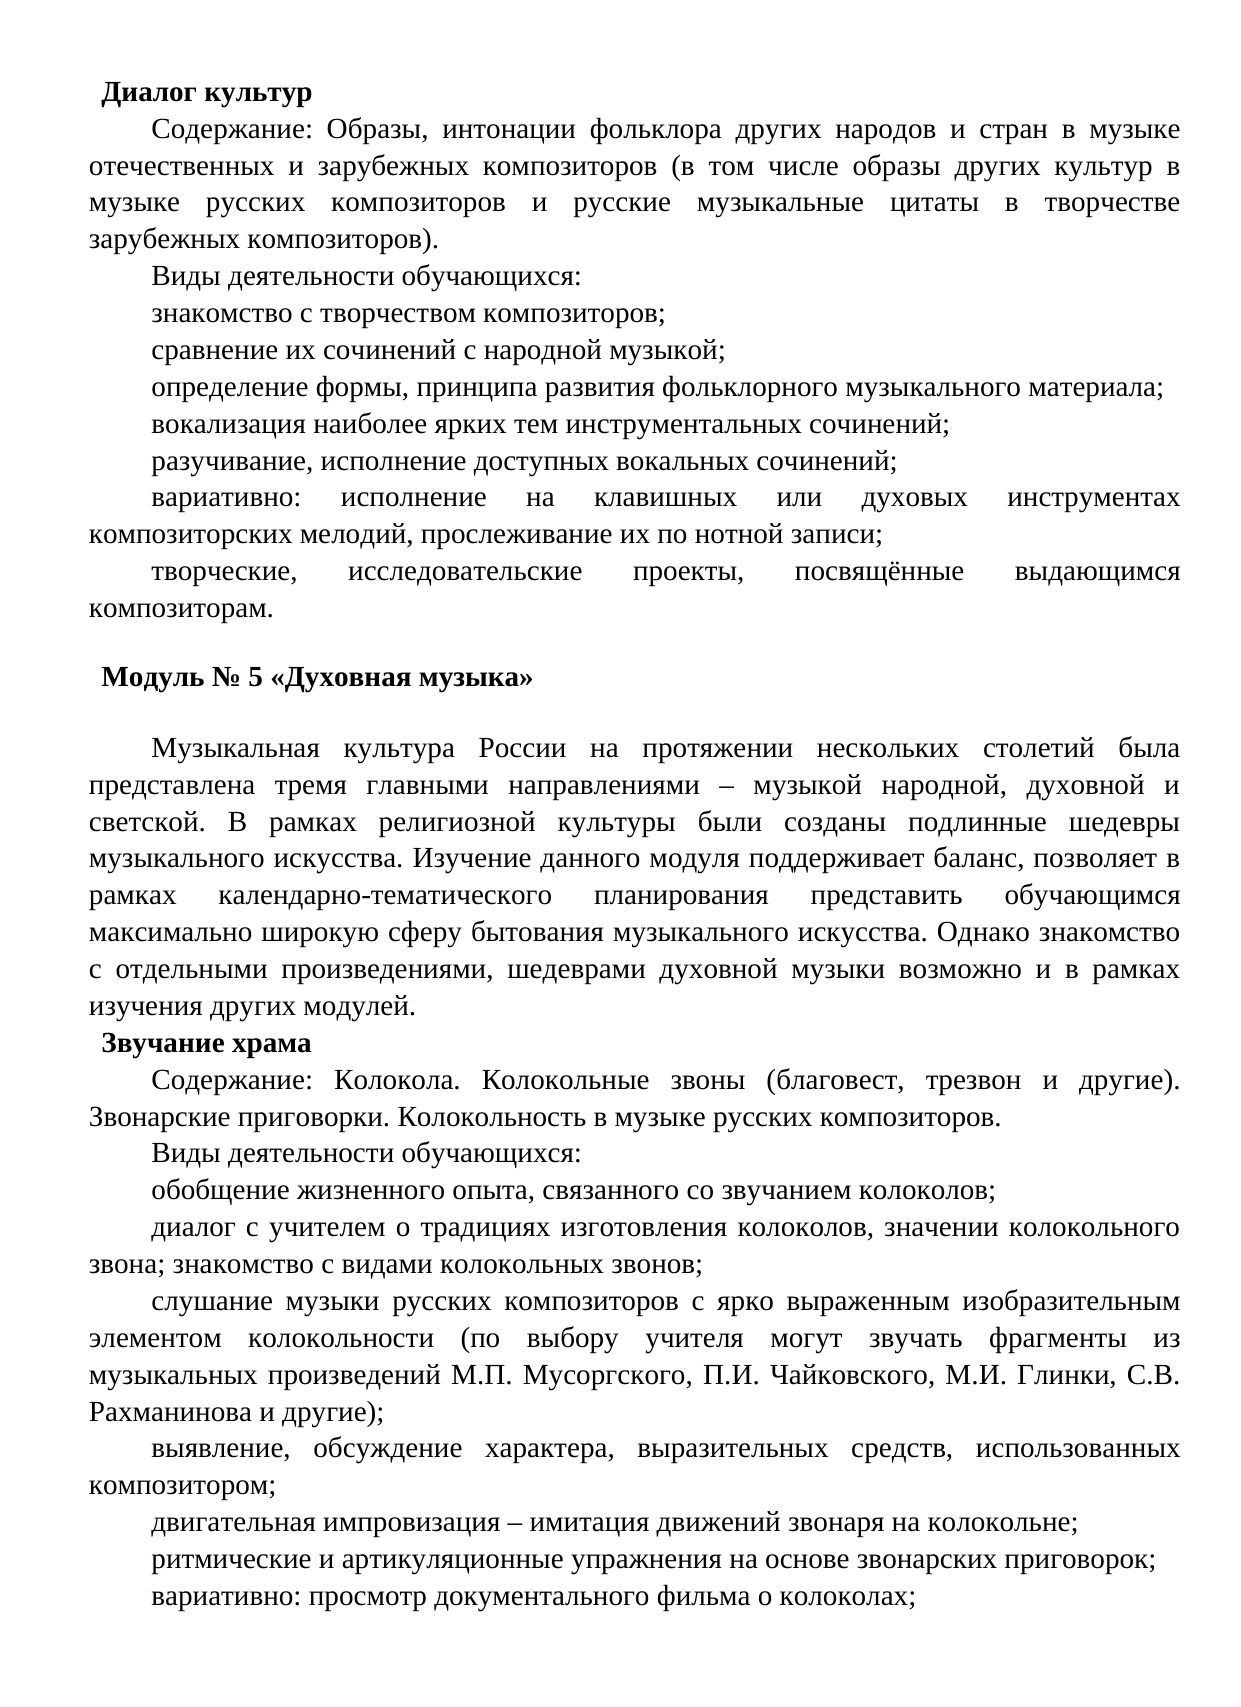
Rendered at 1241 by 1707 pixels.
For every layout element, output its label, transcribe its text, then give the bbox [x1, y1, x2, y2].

text знакомство с творчеством композиторов; [89, 295, 1181, 329]
text двигательная импровизация – имитация движений звонаря на колокольне; [89, 1504, 1181, 1538]
text ритмические и артикуляционные упражнения на основе звонарских приговорок; [89, 1541, 1181, 1575]
text определение формы, принципа развития фольклорного музыкального материала; [89, 369, 1181, 402]
text диалог с учителем о традициях изготовления колоколов, значении колокольного звона; знакомство с видами колокольных звонов; [89, 1209, 1181, 1280]
text Содержание: Колокола. Колокольные звоны (благовест, трезвон и другие). Звонарские приговорки. Колокольность в музыке русских композиторов. [89, 1062, 1181, 1132]
text Содержание: Образы, интонации фольклора других народов и стран в музыке отечественных и зарубежных композиторов (в том числе образы других культур в музыке русских композиторов и русские музыкальные цитаты в творчестве зарубежных композиторов). [89, 111, 1181, 255]
text Звучание храма [101, 1025, 1181, 1058]
text обобщение жизненного опыта, связанного со звучанием колоколов; [89, 1172, 1181, 1206]
text слушание музыки русских композиторов с ярко выраженным изобразительным элементом колокольности (по выбору учителя могут звучать фрагменты из музыкальных произведений М.П. Мусоргского, П.И. Чайковского, М.И. Глинки, С.В. Рахманинова и другие); [89, 1283, 1181, 1427]
text творческие, исследовательские проекты, посвящённые выдающимся композиторам. [89, 553, 1181, 624]
text Диалог культур [101, 74, 1181, 107]
text Виды деятельности обучающихся: [89, 1136, 1181, 1169]
text вариативно: исполнение на клавишных или духовых инструментах композиторских мелодий, прослеживание их по нотной записи; [89, 479, 1181, 550]
text вокализация наиболее ярких тем инструментальных сочинений; [89, 406, 1181, 439]
text вариативно: просмотр документального фильма о колоколах; [89, 1578, 1181, 1612]
text Музыкальная культура России на протяжении нескольких столетий была представлена тремя главными направлениями – музыкой народной, духовной и светской. В рамках религиозной культуры были созданы подлинные шедевры музыкального искусства. Изучение данного модуля поддерживает баланс, позволяет в рамках календарно-тематического планирования представить обучающимся максимально широкую сферу бытования музыкального искусства. Однако знакомство с отдельными произведениями, шедеврами духовной музыки возможно и в рамках изучения других модулей. [89, 730, 1181, 1022]
text Модуль № 5 «Духовная музыка» [101, 659, 1181, 693]
text выявление, обсуждение характера, выразительных средств, использованных композитором; [89, 1431, 1181, 1501]
text Виды деятельности обучающихся: [89, 258, 1181, 292]
text сравнение их сочинений с народной музыкой; [89, 332, 1181, 366]
text разучивание, исполнение доступных вокальных сочинений; [89, 443, 1181, 476]
